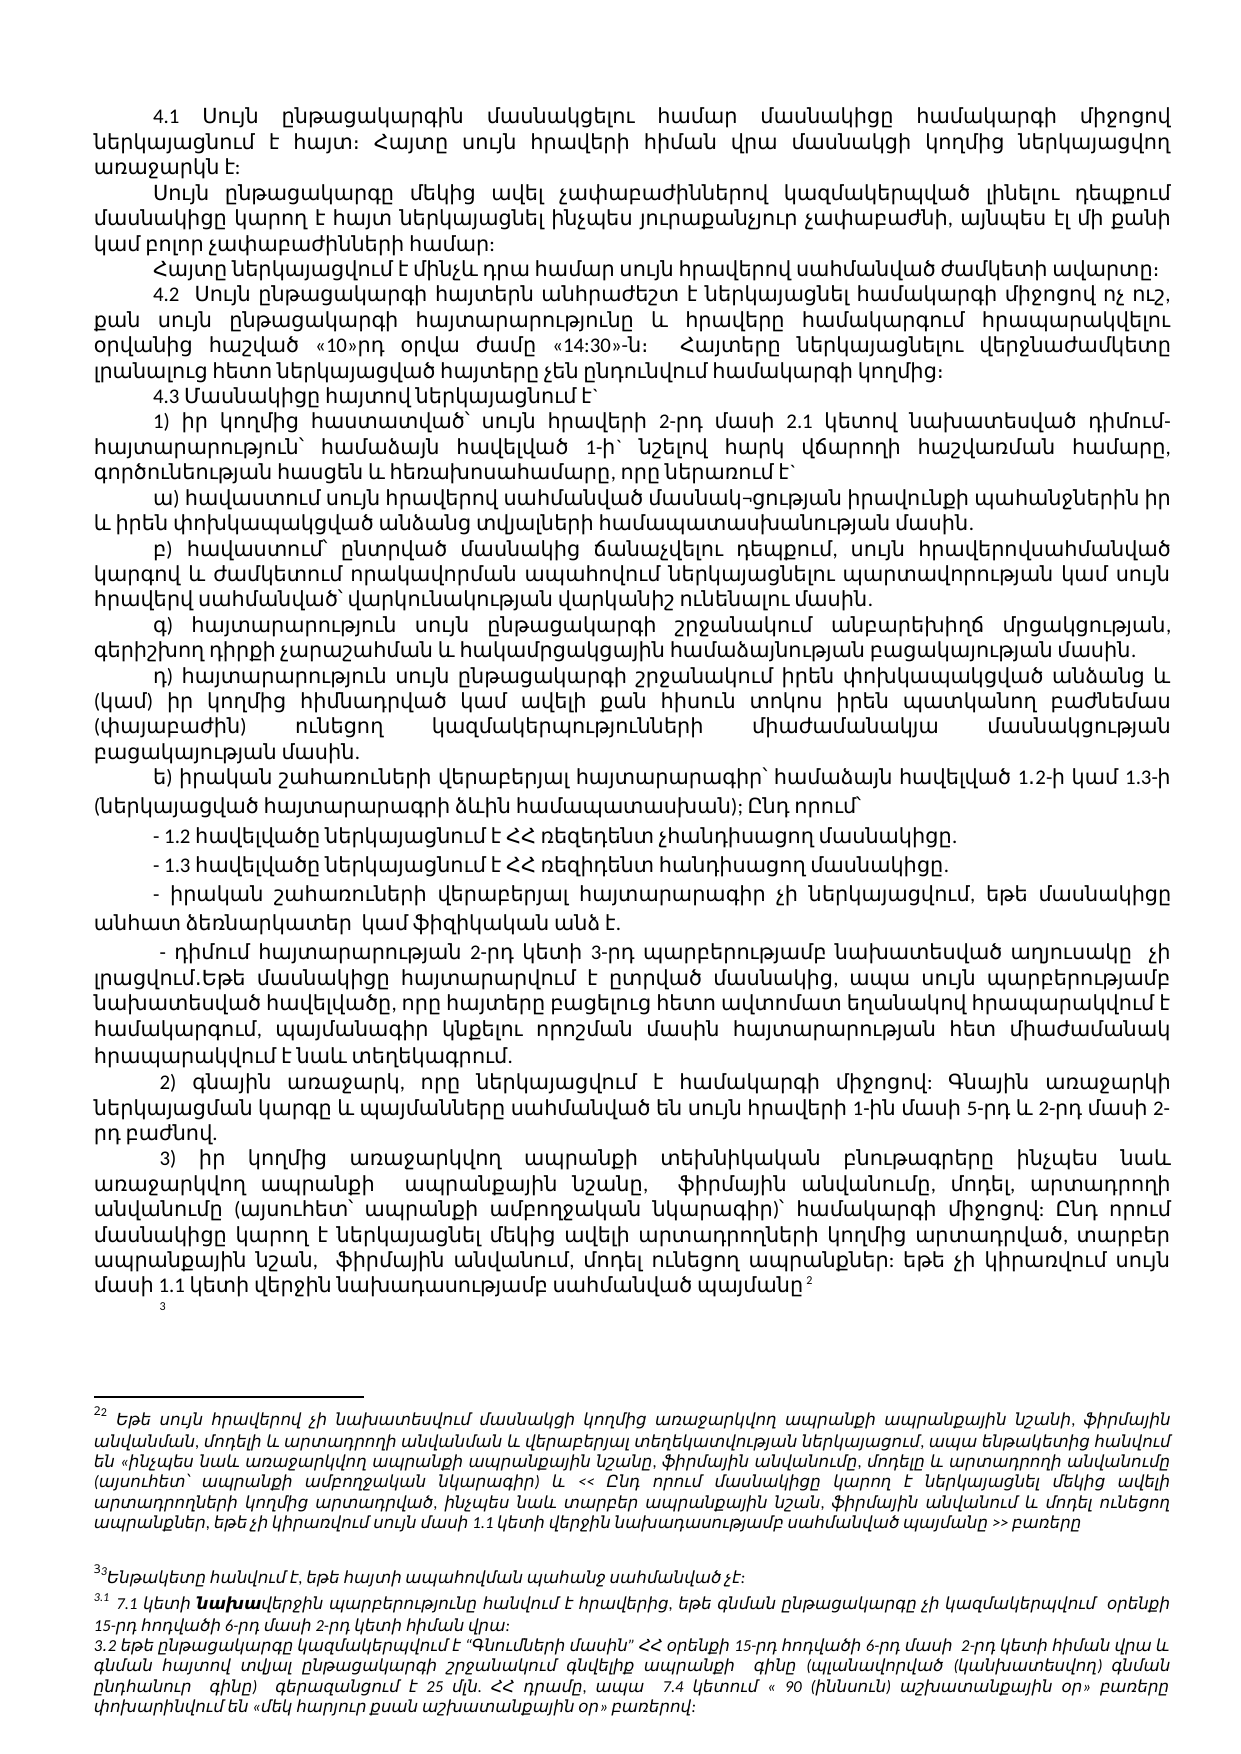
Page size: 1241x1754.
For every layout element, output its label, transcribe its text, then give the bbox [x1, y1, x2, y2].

text - իրական շահառուների վերաբերյալ հայտարարագիր չի ներկայացվում, եթե մասնակիցը անհատ ձեռնարկատեր կամ ֆիզիկական անձ է. [94, 881, 1171, 936]
text 4.3 Մասնակիցը հայտով ներկայացնում է` [94, 383, 1171, 409]
text ա) հավաստում սույն հրավերով սահմանված մասնակ¬ցության իրավունքի պահանջներին իր և իրեն փոխկապակցված անձանց տվյալների համապատասխանության մասին. [94, 485, 1171, 536]
text ե) իրական շահառուների վերաբերյալ հայտարարագիր՝ համաձայն հավելված 1․2-ի կամ 1.3-ի (ներկայացված հայտարարագրի ձևին համապատասխան); Ընդ որում՝ [94, 764, 1171, 819]
text դ) հայտարարություն սույն ընթացակարգի շրջանակում իրեն փոխկապակցված անձանց և (կամ) իր կողմից հիմնադրված կամ ավելի քան հիսուն տոկոս իրեն պատկանող բաժնեմաս (փայաբաժին) ունեցող կազմակերպությունների միաժամանակյա մասնակցության բացակայության մասին. [94, 663, 1171, 764]
text 1) իր կողմից հաստատված՝ սույն հրավերի 2-րդ մասի 2.1 կետով նախատեսված դիմում-հայտարարություն՝ համաձայն հավելված 1-ի` նշելով հարկ վճարողի հաշվառման համարը, գործունեության հասցեն և հեռախոսահամարը, որը ներառում է` [94, 409, 1171, 485]
text Սույն ընթացակարգը մեկից ավել չափաբաժիններով կազմակերպված լինելու դեպքում մասնակիցը կարող է հայտ ներկայացնել ինչպես յուրաքանչյուր չափաբաժնի, այնպես էլ մի քանի կամ բոլոր չափաբաժինների համար: [94, 180, 1171, 256]
text 4.2 Սույն ընթացակարգի հայտերն անհրաժեշտ է ներկայացնել համակարգի միջոցով ոչ ուշ, քան սույն ընթացակարգի հայտարարությունը և հրավերը համակարգում հրապարակվելու օրվանից հաշված «10»րդ օրվա ժամը «14:30»-ն։ Հայտերը ներկայացնելու վերջնաժամկետը լրանալուց հետո ներկայացված հայտերը չեն ընդունվում համակարգի կողմից։ [94, 282, 1171, 383]
text Հայտը ներկայացվում է մինչև դրա համար սույն հրավերով սահմանված ժամկետի ավարտը։ [94, 256, 1171, 282]
text գ) հայտարարություն սույն ընթացակարգի շրջանակում անբարեխիղճ մրցակցության, գերիշխող դիրքի չարաշահման և հակամրցակցային համաձայնության բացակայության մասին. [94, 612, 1171, 663]
text 3) իր կողմից առաջարկվող ապրանքի տեխնիկական բնութագրերը ինչպես նաև առաջարկվող ապրանքի ապրանքային նշանը, ֆիրմային անվանումը, մոդել, արտադրողի անվանումը (այսուհետ՝ ապրանքի ամբողջական նկարագիր)՝ համակարգի միջոցով: Ընդ որում մասնակիցը կարող է ներկայացնել մեկից ավելի արտադրողների կողմից արտադրված, տարբեր ապրանքային նշան, ֆիրմային անվանում, մոդել ունեցող ապրանքներ: եթե չի կիրառվում սույն մասի 1.1 կետի վերջին նախադասությամբ սահմանված պայմանը 2 [94, 1146, 1171, 1298]
text 2) գնային առաջարկ, որը ներկայացվում է համակարգի միջոցով: Գնային առաջարկի ներկայացման կարգը և պայմանները սահմանված են սույն հրավերի 1-ին մասի 5-րդ և 2-րդ մասի 2-րդ բաժնով. [94, 1069, 1171, 1146]
text - 1.2 հավելվածը ներկայացնում է ՀՀ ռեզեդենտ չհանդիսացող մասնակիցը. [94, 823, 1171, 848]
text - դիմում հայտարարության 2-րդ կետի 3-րդ պարբերությամբ նախատեսված աղյուսակը չի լրացվում․Եթե մասնակիցը հայտարարվում է ըտրված մասնակից, ապա սույն պարբերությամբ նախատեսված հավելվածը, որը հայտերը բացելուց հետո ավտոմատ եղանակով հրապարակվում է համակարգում, պայմանագիր կնքելու որոշման մասին հայտարարության հետ միաժամանակ հրապարակվում է նաև տեղեկագրում. [94, 939, 1171, 1069]
text 3 [94, 1298, 1171, 1323]
text - 1.3 հավելվածը ներկայացնում է ՀՀ ռեզիդենտ հանդիսացող մասնակիցը. [94, 852, 1171, 877]
text 4.1 Սույն ընթացակարգին մասնակցելու համար մասնակիցը համակարգի միջոցով ներկայացնում է հայտ։ Հայտը սույն հրավերի հիման վրա մասնակցի կողմից ներկայացվող առաջարկն է: [94, 104, 1171, 180]
text բ) հավաստում՝ ընտրված մասնակից ճանաչվելու դեպքում, սույն հրավերովսահմանված կարգով և ժամկետում որակավորման ապահովում ներկայացնելու պարտավորության կամ սույն հրավերվ սահմանված՝ վարկունակության վարկանիշ ունենալու մասին. [94, 536, 1171, 612]
